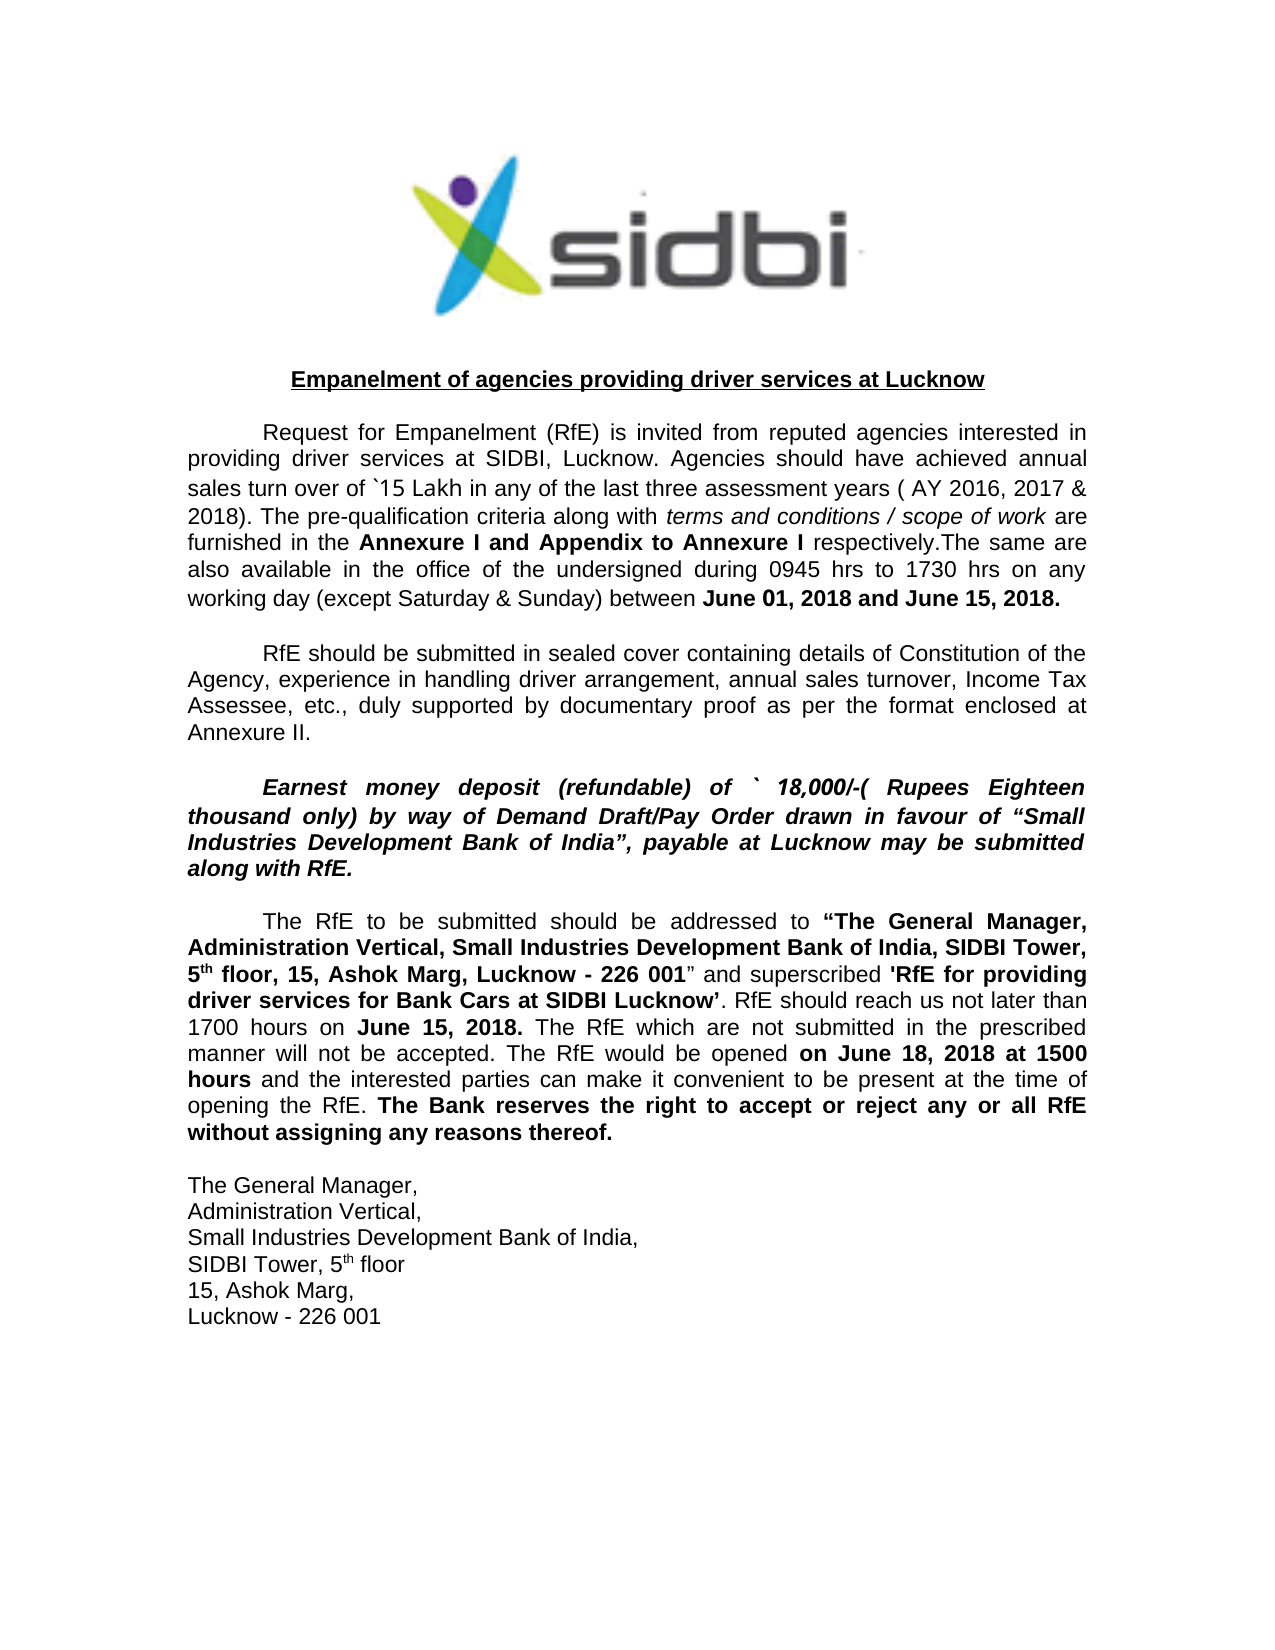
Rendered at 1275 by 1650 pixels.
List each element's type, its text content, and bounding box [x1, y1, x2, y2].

text Request for Empanelment (RfE) is invited from reputed agencies interested in providing driver services at SIDBI, Lucknow. Agencies should have achieved annual sales turn over of `15 Lakh in any of the last three assessment years ( AY 2016, 2017 & 2018). The pre-qualification criteria along with terms and conditions / scope of work are furnished in the Annexure I and Appendix to Annexure I respectively.The same are also available in the office of the undersigned during 0945 hrs to 1730 hrs on any working day (except Saturday & Sunday) between June 01, 2018 and June 15, 2018. [187, 419, 1087, 613]
text , 5th floor [187, 1251, 1087, 1277]
text The General Manager, [187, 1172, 1087, 1198]
text RfE should be submitted in sealed cover containing details of Constitution of the Agency, experience in handling driver arrangement, annual sales turnover, Income Tax Assessee, etc., duly supported by documentary proof as per the format enclosed at Annexure II. [187, 639, 1087, 745]
text Small Industries Development Bank of , [187, 1224, 1087, 1251]
text The RfE to be submitted should be addressed to “The General Manager, Administration Vertical, Small Industries Development Bank of India, SIDBI Tower, 5th floor, 15, Ashok Marg, Lucknow - 226 001” and superscribed 'RfE for providing driver services for Bank Cars at SIDBI Lucknow’. RfE should reach us not later than 1700 hours on June 15, 2018. The RfE which are not submitted in the prescribed manner will not be accepted. The RfE would be opened on June 18, 2018 at 1500 hours and the interested parties can make it convenient to be present at the time of opening the RfE. The Bank reserves the right to accept or reject any or all RfE without assigning any reasons thereof. [187, 908, 1087, 1145]
text - 226 001 [187, 1303, 1087, 1330]
text Empanelment of agencies providing driver services at [187, 366, 1087, 393]
text Earnest money deposit (refundable) of ` 18,000/-( Rupees Eighteen thousand only) by way of Demand Draft/Pay Order drawn in favour of “Small Industries Development Bank of India”, payable at Lucknow may be submitted along with RfE. [187, 771, 1087, 882]
text Administration Vertical, [187, 1198, 1087, 1224]
picture [396, 150, 879, 338]
text 15, Ashok Marg, [187, 1277, 1087, 1303]
